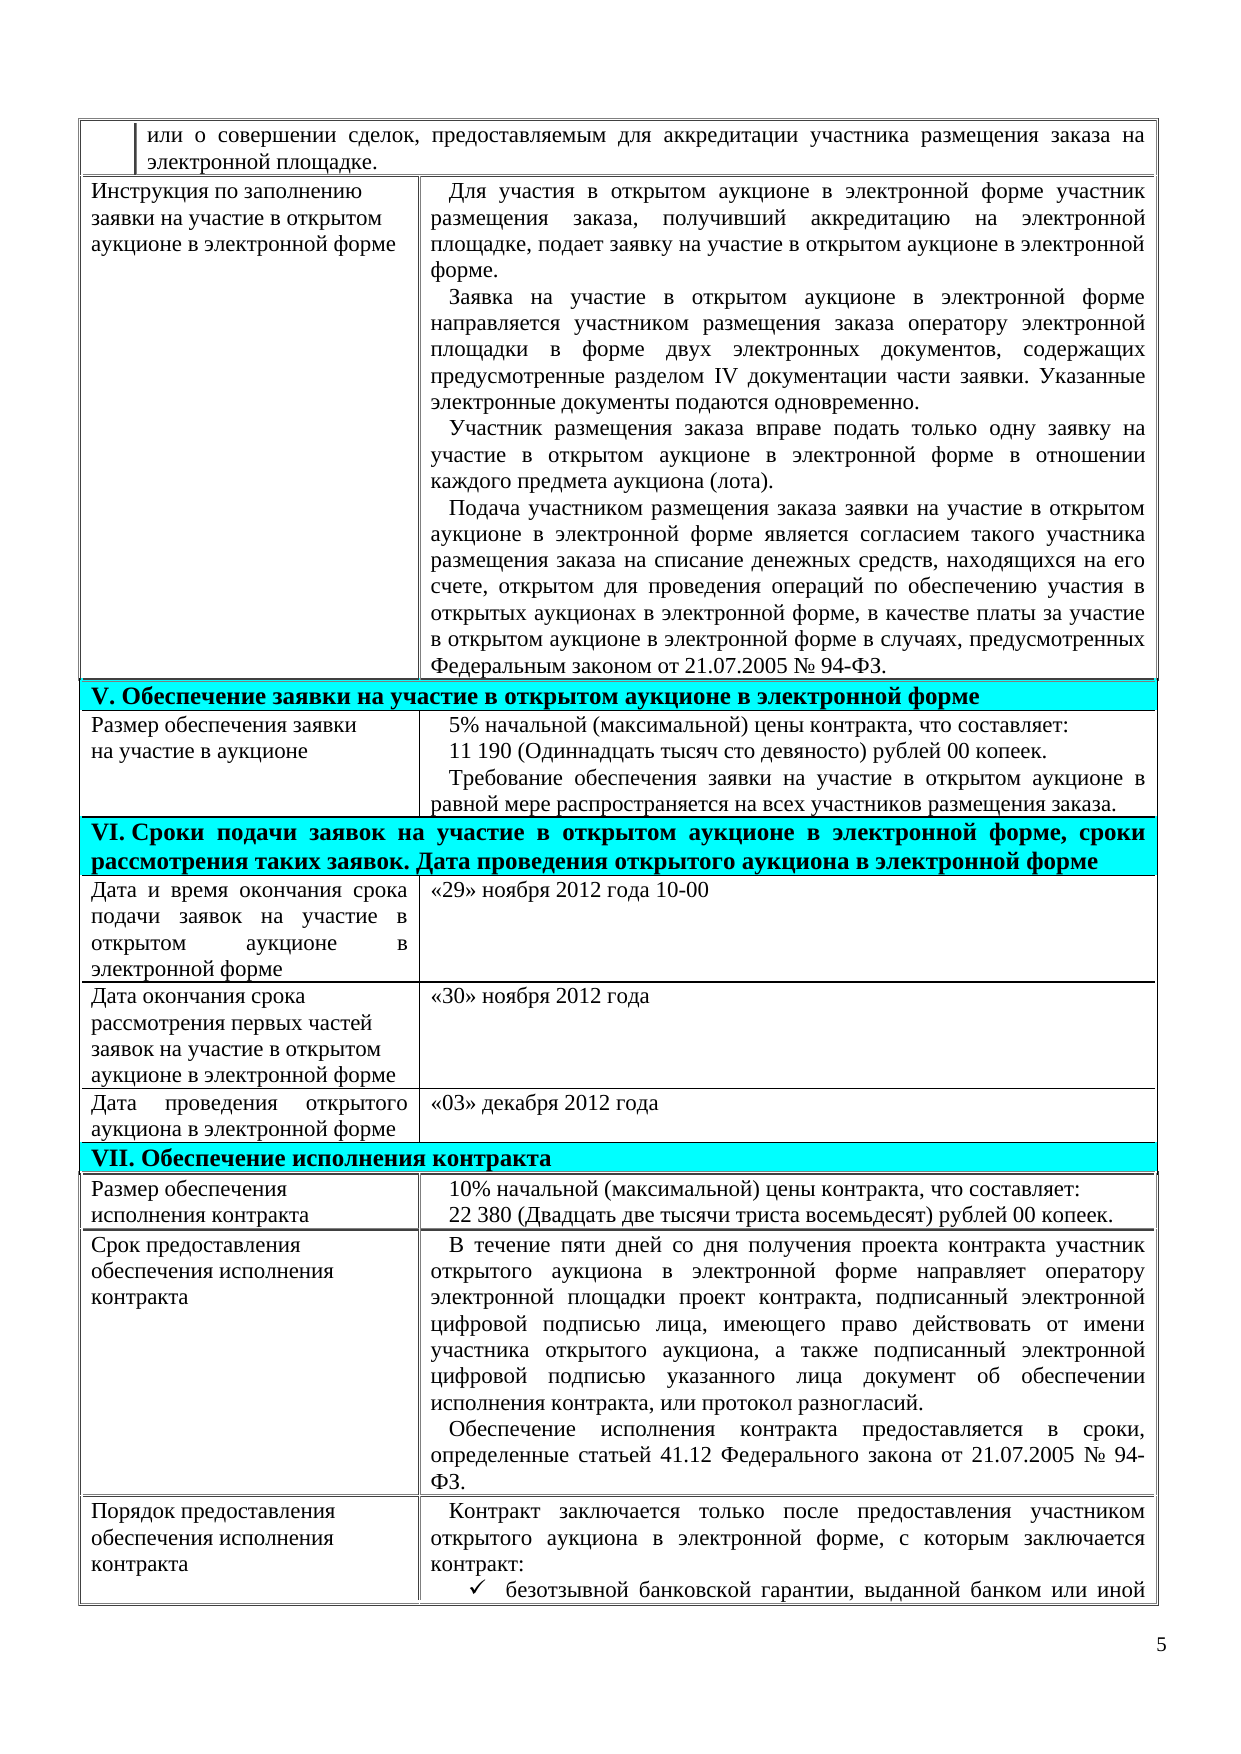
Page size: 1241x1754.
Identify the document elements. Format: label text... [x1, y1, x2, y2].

table_cell Размер обеспечения исполнения контракта [80, 1171, 419, 1227]
table_cell Для участия в открытом аукционе в электронной форме участник размещения заказа, получивший аккредитацию на электронной площадке, подает заявку на участие в открытом аукционе в электронной форме. Заявка на участие в открытом аукционе в электронной форме направляется участником размещения заказа оператору электронной площадки в форме двух электронных документов, содержащих предусмотренные разделом IV документации части заявки. Указанные электронные документы подаются одновременно. Участник размещения заказа вправе подать только одну заявку на участие в открытом аукционе в электронной форме в отношении каждого предмета аукциона (лота). Подача участником размещения заказа заявки на участие в открытом аукционе в электронной форме является согласием такого участника размещения заказа на списание денежных средств, находящихся на его счете, открытом для проведения операций по обеспечению участия в открытых аукционах в электронной форме, в качестве платы за участие в открытом аукционе в электронной форме в случаях, предусмотренных Федеральным законом от 21.07.2005 № 94-ФЗ. [421, 174, 1156, 678]
table_cell [81, 121, 136, 174]
table_cell Дата окончания срока рассмотрения первых частей заявок на участие в открытом аукционе в электронной форме [80, 981, 419, 1088]
table_cell «29» ноября 2012 года 10-00 [420, 875, 1157, 981]
table_cell V. Обеспечение заявки на участие в открытом аукционе в электронной форме [80, 678, 1157, 710]
table_cell В течение пяти дней со дня получения проекта контракта участник открытого аукциона в электронной форме направляет оператору электронной площадки проект контракта, подписанный электронной цифровой подписью лица, имеющего право действовать от имени участника открытого аукциона, а также подписанный электронной цифровой подписью указанного лица документ об обеспечении исполнения контракта, или протокол разногласий. Обеспечение исполнения контракта предоставляется в сроки, определенные статьей 41.12 Федерального закона от 21.07.2005 № 94-ФЗ. [421, 1228, 1157, 1494]
table_cell «03» декабря 2012 года [420, 1088, 1157, 1142]
table_cell 10% начальной (максимальной) цены контракта, что составляет: 22 380 (Двадцать две тысячи триста восемьдесят) рублей 00 копеек. [419, 1171, 1157, 1227]
table_cell Дата и время окончания срока подачи заявок на участие в открытом аукционе в электронной форме [80, 875, 419, 981]
table_cell VII. Обеспечение исполнения контракта [80, 1142, 1157, 1171]
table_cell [81, 1494, 419, 1603]
table_cell Дата проведения открытого аукциона в электронной форме [80, 1088, 419, 1142]
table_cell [419, 1494, 1156, 1603]
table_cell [136, 121, 1156, 174]
table_cell VI. Сроки подачи заявок на участие в открытом аукционе в электронной форме, сроки рассмотрения таких заявок. Дата проведения открытого аукциона в электронной форме [80, 816, 1157, 875]
table_cell Размер обеспечения заявки на участие в аукционе [80, 710, 419, 816]
table_cell «30» ноября 2012 года [420, 981, 1157, 1088]
table_cell Срок предоставления обеспечения исполнения контракта [80, 1228, 418, 1494]
table_cell 5% начальной (максимальной) цены контракта, что составляет: 11 190 (Одиннадцать тысяч сто девяносто) рублей 00 копеек. Требование обеспечения заявки на участие в открытом аукционе в равной мере распространяется на всех участников размещения заказа. [420, 710, 1157, 816]
table_cell Инструкция по заполнению заявки на участие в открытом аукционе в электронной форме [81, 174, 418, 678]
